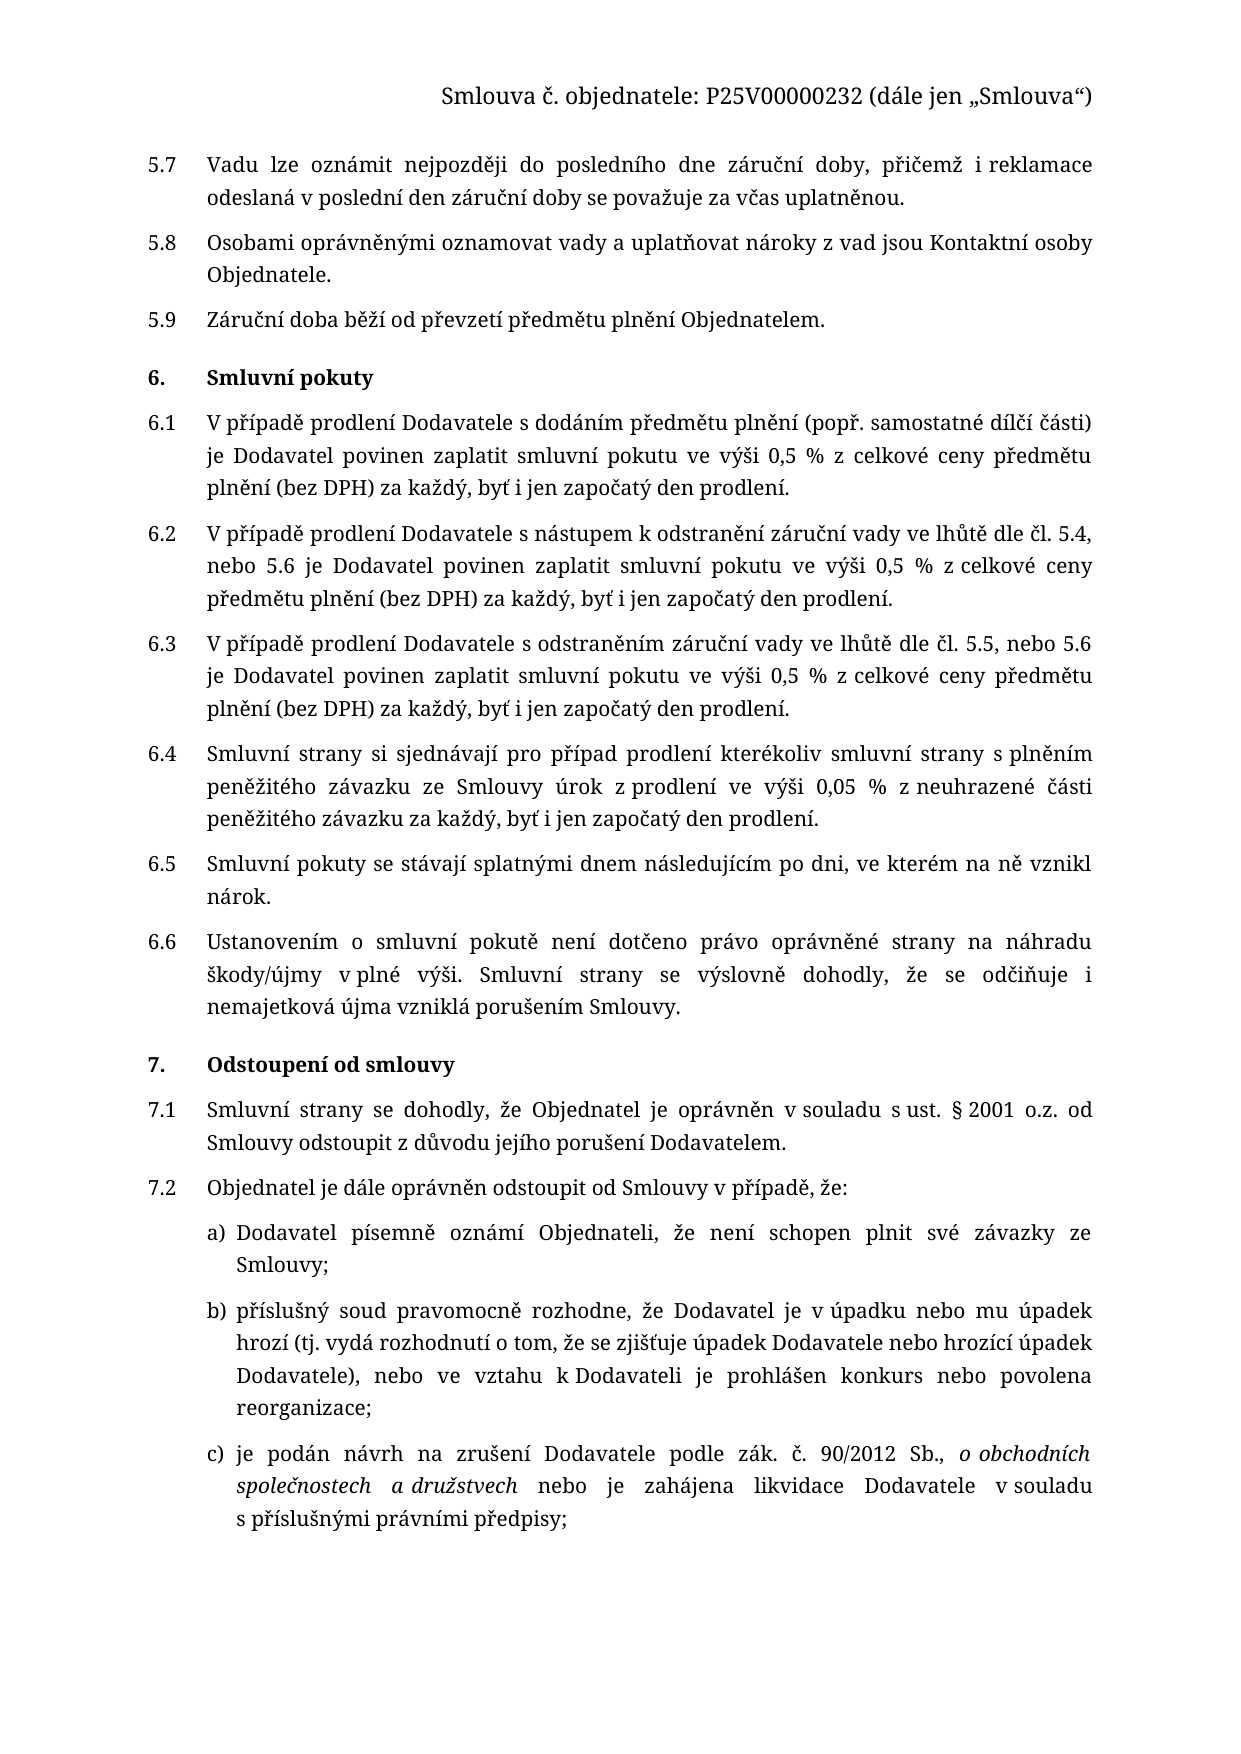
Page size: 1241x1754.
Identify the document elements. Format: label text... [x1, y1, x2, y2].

list Odstoupení od smlouvy [148, 1050, 1093, 1078]
list Osobami oprávněnými oznamovat vady a uplatňovat nároky z vad jsou Kontaktní osoby Objednatele. [148, 228, 1093, 289]
list V případě prodlení Dodavatele s dodáním předmětu plnění (popř. samostatné dílčí části) je Dodavatel povinen zaplatit smluvní pokutu ve výši 0,5 % z celkové ceny předmětu plnění (bez DPH) za každý, byť i jen započatý den prodlení. [148, 408, 1093, 502]
list Smluvní strany si sjednávají pro případ prodlení kterékoliv smluvní strany s plněním peněžitého závazku ze Smlouvy úrok z prodlení ve výši 0,05 % z neuhrazené části peněžitého závazku za každý, byť i jen započatý den prodlení. [148, 739, 1093, 833]
list Dodavatel písemně oznámí Objednateli, že není schopen plnit své závazky ze Smlouvy; [207, 1218, 1093, 1279]
list Smluvní pokuty [148, 363, 1093, 392]
list V případě prodlení Dodavatele s odstraněním záruční vady ve lhůtě dle čl. 5.5, nebo 5.6 je Dodavatel povinen zaplatit smluvní pokutu ve výši 0,5 % z celkové ceny předmětu plnění (bez DPH) za každý, byť i jen započatý den prodlení. [148, 629, 1093, 723]
list Objednatel je dále oprávněn odstoupit od Smlouvy v případě, že: [148, 1173, 1093, 1201]
list Smluvní pokuty se stávají splatnými dnem následujícím po dni, ve kterém na ně vznikl nárok. [148, 849, 1093, 911]
list Vadu lze oznámit nejpozději do posledního dne záruční doby, přičemž i reklamace odeslaná v poslední den záruční doby se považuje za včas uplatněnou. [148, 150, 1093, 211]
list je podán návrh na zrušení Dodavatele podle zák. č. 90/2012 Sb., o obchodních společnostech a družstvech nebo je zahájena likvidace Dodavatele v souladu s příslušnými právními předpisy; [207, 1439, 1093, 1532]
list Záruční doba běží od převzetí předmětu plnění Objednatelem. [148, 306, 1093, 334]
list příslušný soud pravomocně rozhodne, že Dodavatel je v úpadku nebo mu úpadek hrozí (tj. vydá rozhodnutí o tom, že se zjišťuje úpadek Dodavatele nebo hrozící úpadek Dodavatele), nebo ve vztahu k Dodavateli je prohlášen konkurs nebo povolena reorganizace; [207, 1296, 1093, 1422]
list Smluvní strany se dohodly, že Objednatel je oprávněn v souladu s ust. § 2001 o.z. od Smlouvy odstoupit z důvodu jejího porušení Dodavatelem. [148, 1095, 1093, 1156]
list V případě prodlení Dodavatele s nástupem k odstranění záruční vady ve lhůtě dle čl. 5.4, nebo 5.6 je Dodavatel povinen zaplatit smluvní pokutu ve výši 0,5 % z celkové ceny předmětu plnění (bez DPH) za každý, byť i jen započatý den prodlení. [148, 519, 1093, 612]
list Ustanovením o smluvní pokutě není dotčeno právo oprávněné strany na náhradu škody/újmy v plné výši. Smluvní strany se výslovně dohodly, že se odčiňuje i nemajetková újma vzniklá porušením Smlouvy. [148, 927, 1093, 1021]
